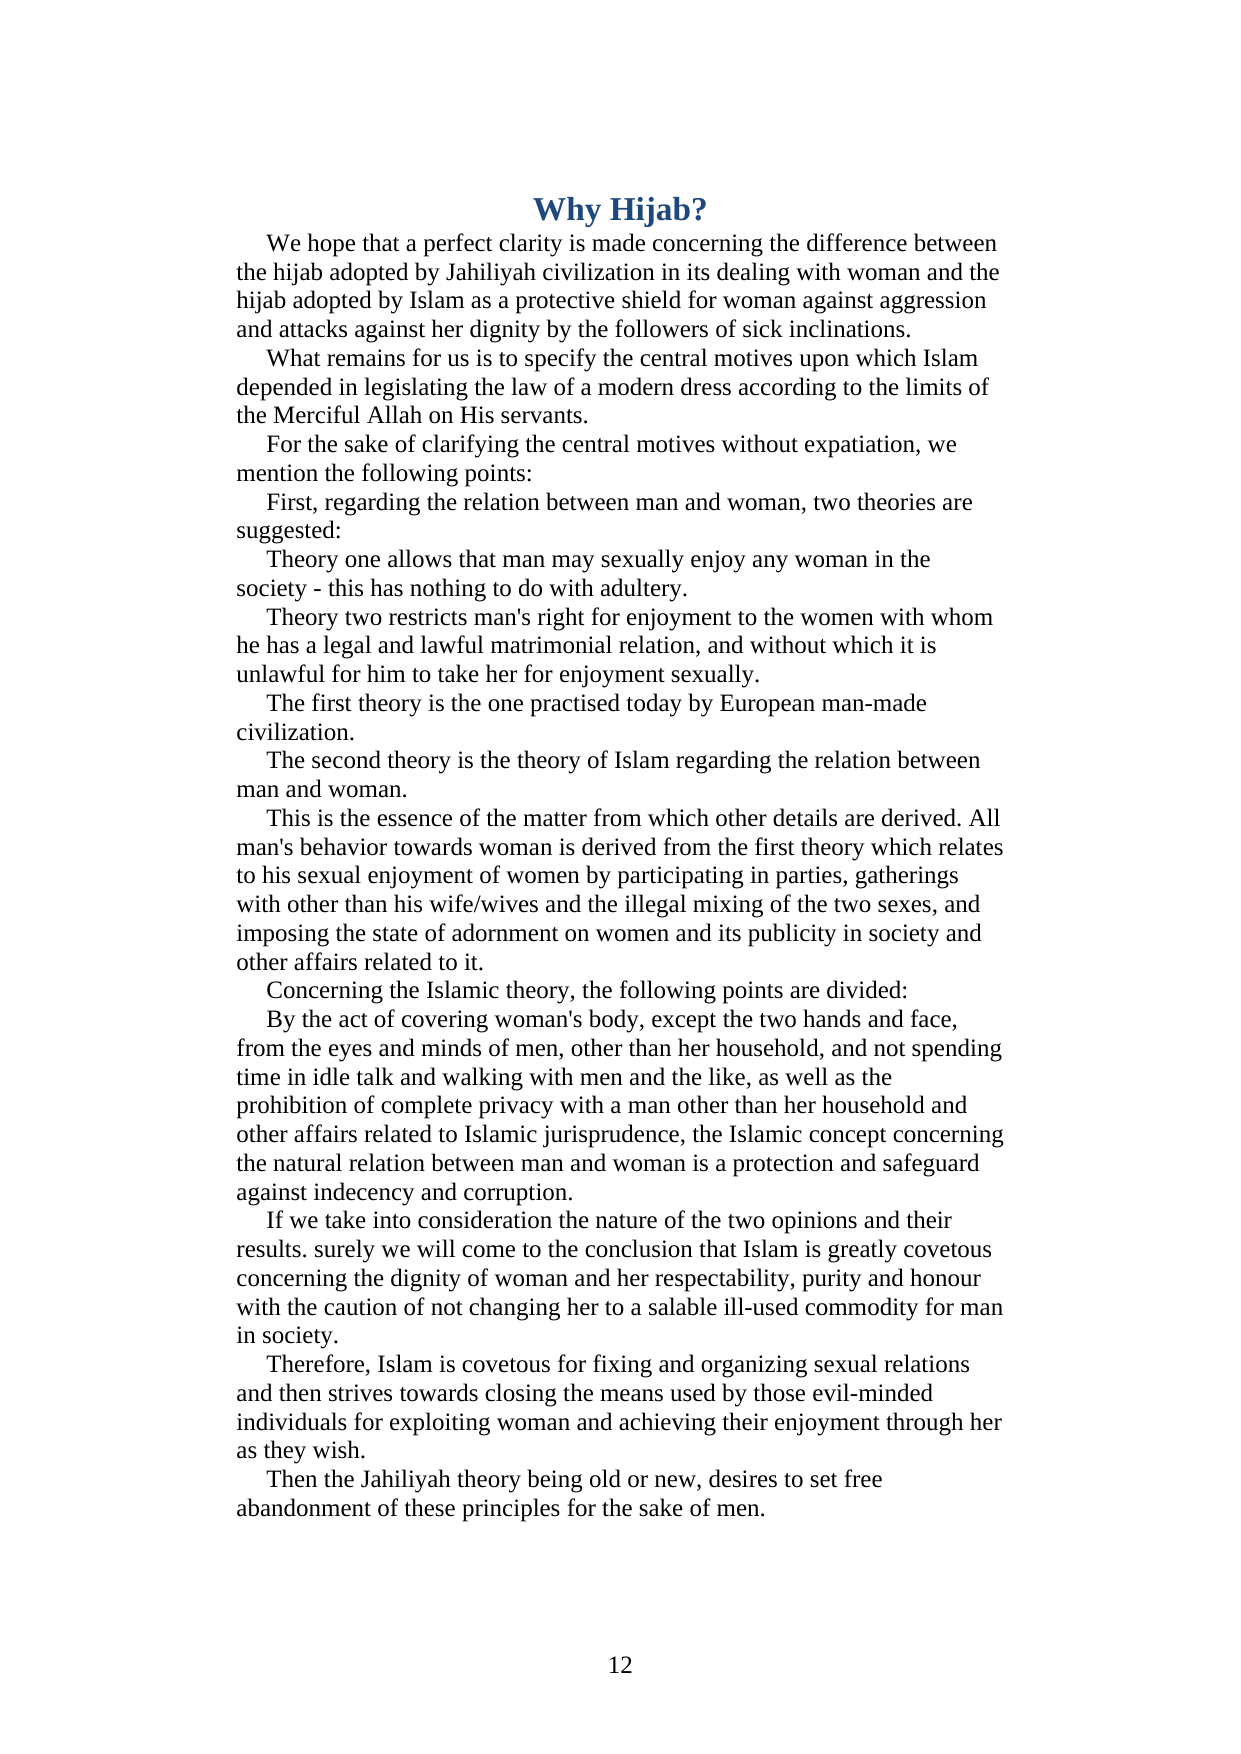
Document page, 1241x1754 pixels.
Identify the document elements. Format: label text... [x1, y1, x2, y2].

text Therefore, Islam is covetous for fixing and organizing sexual relations and then strives towards closing the means used by those evil-minded individuals for exploiting woman and achieving their enjoyment through her as they wish. [236, 1349, 1004, 1464]
text What remains for us is to specify the central motives upon which Islam depended in legislating the law of a modern dress according to the limits of the Merciful Allah on His servants. [236, 343, 1004, 429]
text The first theory is the one practised today by European man-made civilization. [236, 688, 1004, 746]
text By the act of covering woman's body, except the two hands and face, from the eyes and minds of men, other than her household, and not spending time in idle talk and walking with men and the like, as well as the prohibition of complete privacy with a man other than her household and other affairs related to Islamic jurisprudence, the Islamic concept concerning the natural relation between man and woman is a protection and safeguard against indecency and corruption. [236, 1004, 1004, 1206]
text First, regarding the relation between man and woman, two theories are suggested: [236, 487, 1004, 544]
subtitle Why Hijab? [236, 190, 1004, 228]
text For the sake of clarifying the central motives without expatiation, we mention the following points: [236, 429, 1004, 487]
text Concerning the Islamic theory, the following points are divided: [236, 976, 1004, 1004]
text The second theory is the theory of Islam regarding the relation between man and woman. [236, 746, 1004, 803]
text This is the essence of the matter from which other details are derived. All man's behavior towards woman is derived from the first theory which relates to his sexual enjoyment of women by participating in parties, gatherings with other than his wife/wives and the illegal mixing of the two sexes, and imposing the state of adornment on women and its publicity in society and other affairs related to it. [236, 803, 1004, 976]
text Theory one allows that man may sexually enjoy any woman in the society - this has nothing to do with adultery. [236, 544, 1004, 602]
text Theory two restricts man's right for enjoyment to the women with whom he has a legal and lawful matrimonial relation, and without which it is unlawful for him to take her for enjoyment sexually. [236, 602, 1004, 688]
text Then the Jahiliyah theory being old or new, desires to set free abandonment of these principles for the sake of men. [236, 1464, 1004, 1522]
text We hope that a perfect clarity is made concerning the difference between the hijab adopted by Jahiliyah civilization in its dealing with woman and the hijab adopted by Islam as a protective shield for woman against aggression and attacks against her dignity by the followers of sick inclinations. [236, 228, 1004, 343]
text If we take into consideration the nature of the two opinions and their results. surely we will come to the conclusion that Islam is greatly covetous concerning the dignity of woman and her respectability, purity and honour with the caution of not changing her to a salable ill-used commodity for man in society. [236, 1206, 1004, 1349]
